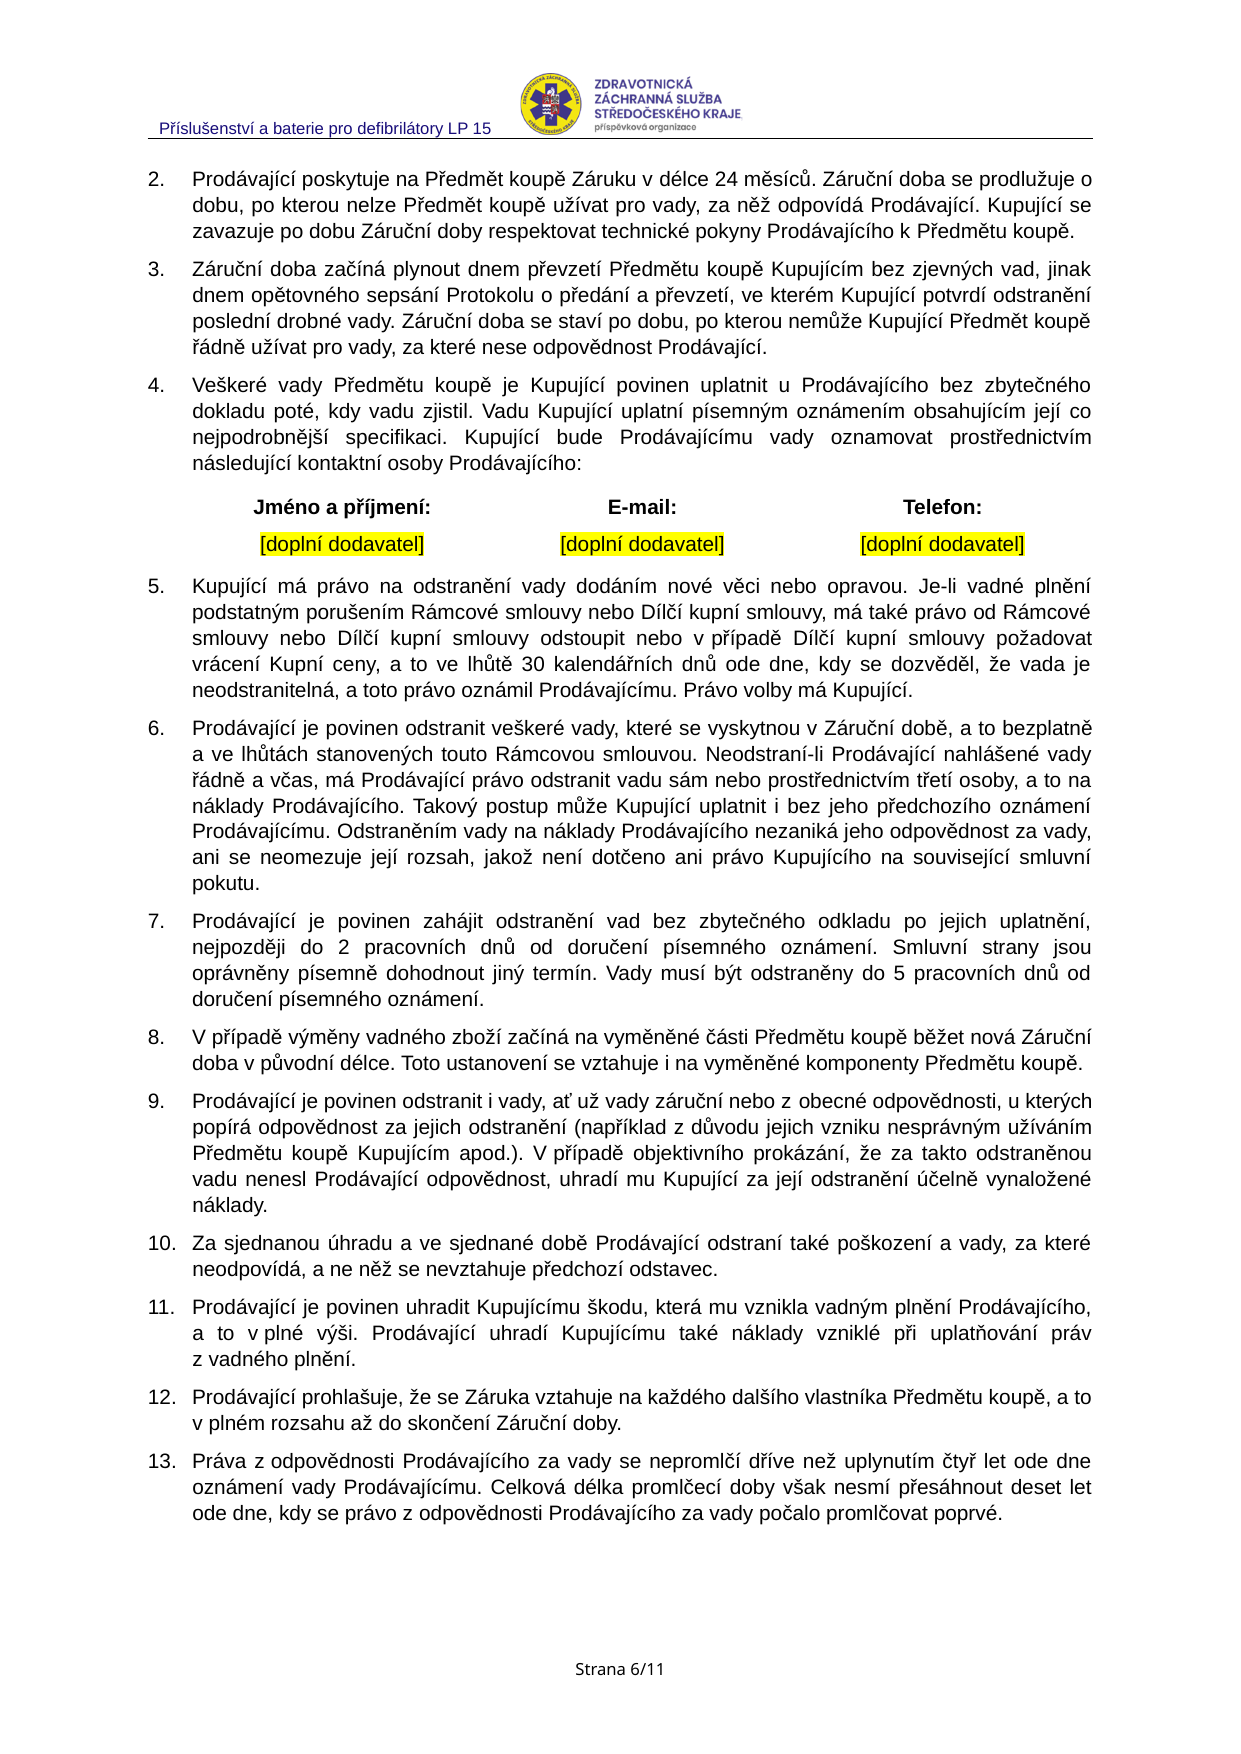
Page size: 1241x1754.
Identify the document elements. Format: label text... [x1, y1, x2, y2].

text Kupující má právo na odstranění vady dodáním nové věci nebo opravou. Je-li vadné plnění podstatným porušením Rámcové smlouvy nebo Dílčí kupní smlouvy, má také právo od Rámcové smlouvy nebo Dílčí kupní smlouvy odstoupit nebo v případě Dílčí kupní smlouvy požadovat vrácení Kupní ceny, a to ve lhůtě 30 kalendářních dnů ode dne, kdy se dozvěděl, že vada je neodstranitelná, a toto právo oznámil Prodávajícímu. Právo volby má Kupující. [148, 574, 1093, 702]
table_header Telefon: [793, 489, 1093, 525]
text Veškeré vady Předmětu koupě je Kupující povinen uplatnit u Prodávajícího bez zbytečného dokladu poté, kdy vadu zjistil. Vadu Kupující uplatní písemným oznámením obsahujícím její co nejpodrobnější specifikaci. Kupující bude Prodávajícímu vady oznamovat prostřednictvím následující kontaktní osoby Prodávajícího: [148, 373, 1093, 474]
table_cell [doplní dodavatel] [492, 525, 792, 562]
table_cell [doplní dodavatel] [793, 525, 1093, 562]
table_header E-mail: [492, 489, 792, 525]
text Prodávající je povinen odstranit veškeré vady, které se vyskytnou v Záruční době, a to bezplatně a ve lhůtách stanovených touto Rámcovou smlouvou. Neodstraní-li Prodávající nahlášené vady řádně a včas, má Prodávající právo odstranit vadu sám nebo prostřednictvím třetí osoby, a to na náklady Prodávajícího. Takový postup může Kupující uplatnit i bez jeho předchozího oznámení Prodávajícímu. Odstraněním vady na náklady Prodávajícího nezaniká jeho odpovědnost za vady, ani se neomezuje její rozsah, jakož není dotčeno ani právo Kupujícího na související smluvní pokutu. [148, 716, 1093, 895]
text Práva z odpovědnosti Prodávajícího za vady se nepromlčí dříve než uplynutím čtyř let ode dne oznámení vady Prodávajícímu. Celková délka promlčecí doby však nesmí přesáhnout deset let ode dne, kdy se právo z odpovědnosti Prodávajícího za vady počalo promlčovat poprvé. [148, 1449, 1093, 1525]
text Prodávající je povinen uhradit Kupujícímu škodu, která mu vznikla vadným plnění Prodávajícího, a to v plné výši. Prodávající uhradí Kupujícímu také náklady vzniklé při uplatňování práv z vadného plnění. [148, 1295, 1093, 1371]
text Záruční doba začíná plynout dnem převzetí Předmětu koupě Kupujícím bez zjevných vad, jinak dnem opětovného sepsání Protokolu o předání a převzetí, ve kterém Kupující potvrdí odstranění poslední drobné vady. Záruční doba se staví po dobu, po kterou nemůže Kupující Předmět koupě řádně užívat pro vady, za které nese odpovědnost Prodávající. [148, 257, 1093, 359]
text Prodávající je povinen odstranit i vady, ať už vady záruční nebo z obecné odpovědnosti, u kterých popírá odpovědnost za jejich odstranění (například z důvodu jejich vzniku nesprávným užíváním Předmětu koupě Kupujícím apod.). V případě objektivního prokázání, že za takto odstraněnou vadu nenesl Prodávající odpovědnost, uhradí mu Kupující za její odstranění účelně vynaložené náklady. [148, 1089, 1093, 1217]
table_cell [doplní dodavatel] [192, 525, 492, 562]
text Prodávající poskytuje na Předmět koupě Záruku v délce 24 měsíců. Záruční doba se prodlužuje o dobu, po kterou nelze Předmět koupě užívat pro vady, za něž odpovídá Prodávající. Kupující se zavazuje po dobu Záruční doby respektovat technické pokyny Prodávajícího k Předmětu koupě. [148, 167, 1093, 243]
picture [520, 73, 743, 135]
text Prodávající prohlašuje, že se Záruka vztahuje na každého dalšího vlastníka Předmětu koupě, a to v plném rozsahu až do skončení Záruční doby. [148, 1385, 1093, 1435]
text V případě výměny vadného zboží začíná na vyměněné části Předmětu koupě běžet nová Záruční doba v původní délce. Toto ustanovení se vztahuje i na vyměněné komponenty Předmětu koupě. [148, 1025, 1093, 1075]
text Prodávající je povinen zahájit odstranění vad bez zbytečného odkladu po jejich uplatnění, nejpozději do 2 pracovních dnů od doručení písemného oznámení. Smluvní strany jsou oprávněny písemně dohodnout jiný termín. Vady musí být odstraněny do 5 pracovních dnů od doručení písemného oznámení. [148, 909, 1093, 1011]
text Za sjednanou úhradu a ve sjednané době Prodávající odstraní také poškození a vady, za které neodpovídá, a ne něž se nevztahuje předchozí odstavec. [148, 1231, 1093, 1281]
table_header Jméno a příjmení: [192, 489, 492, 525]
